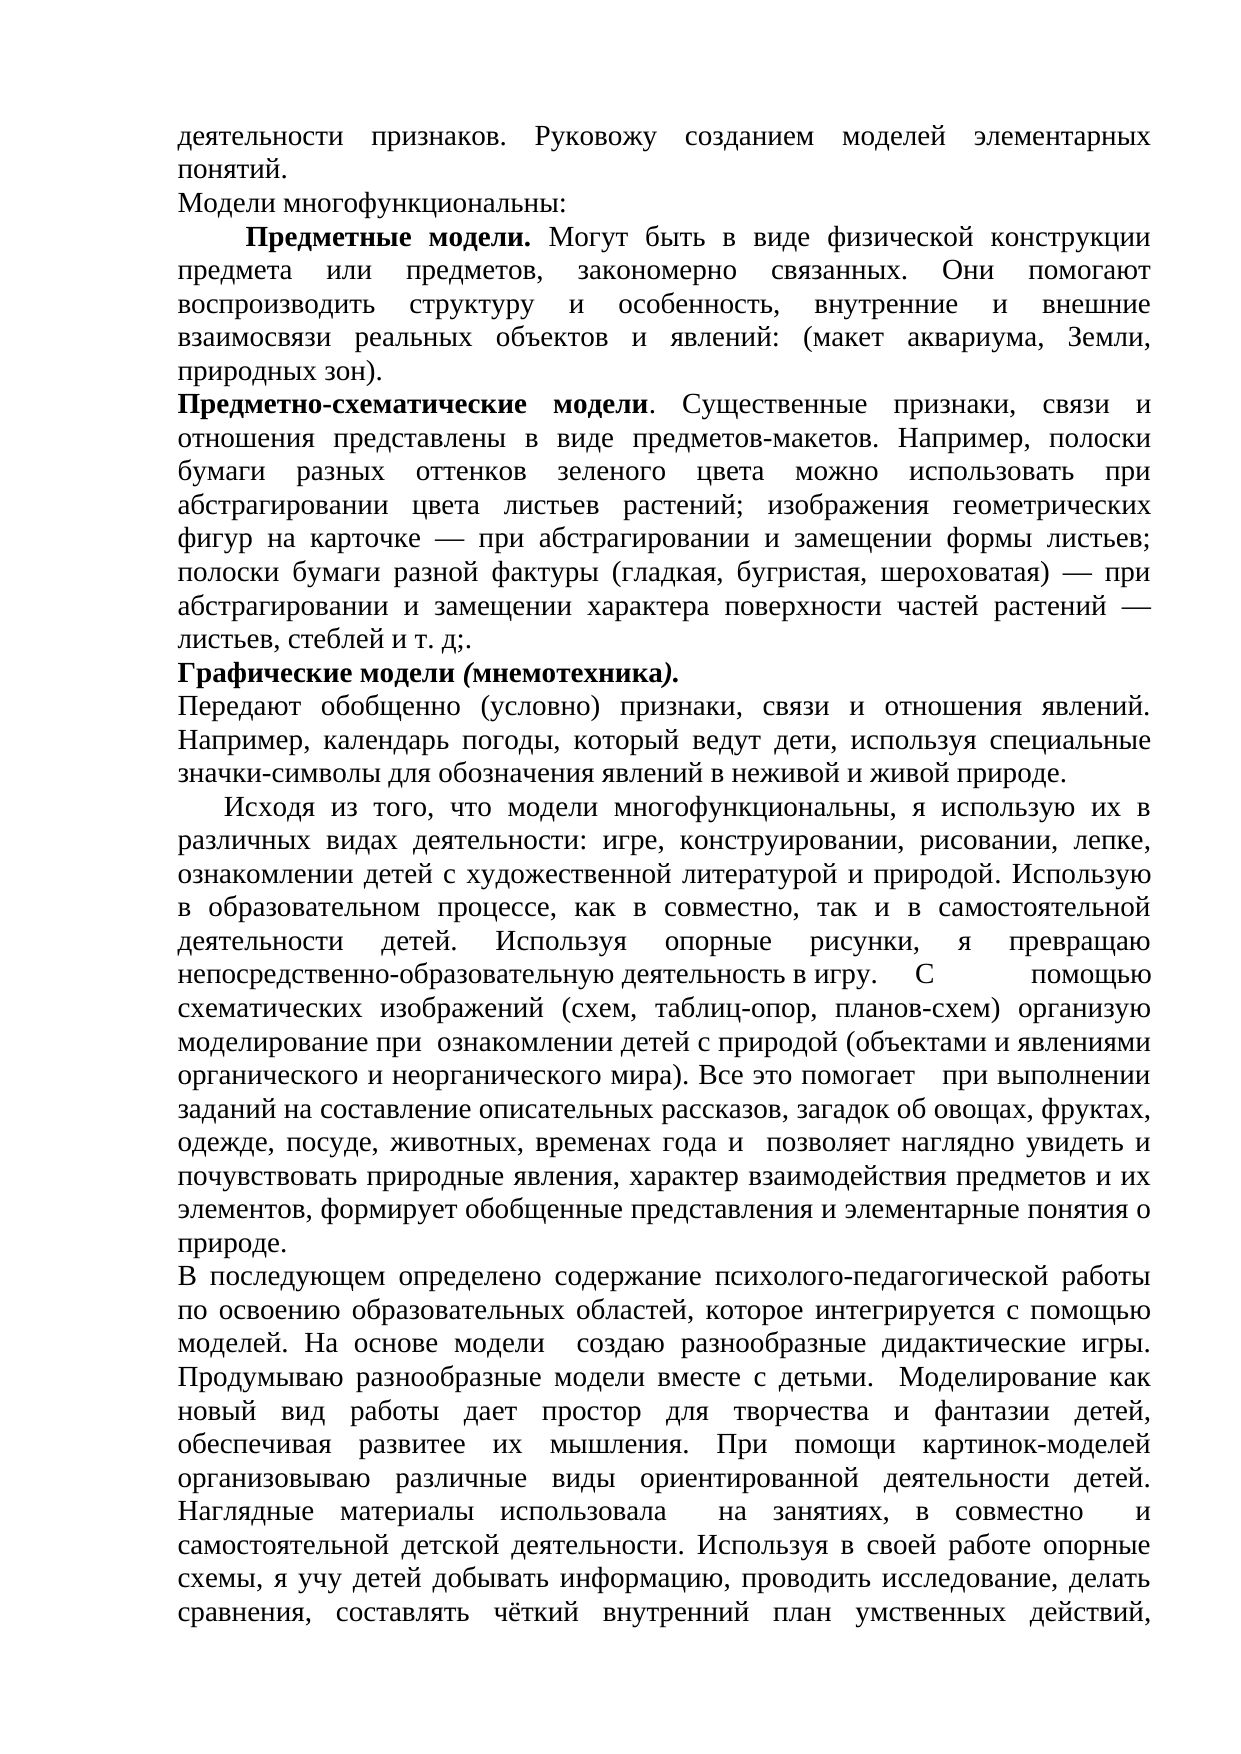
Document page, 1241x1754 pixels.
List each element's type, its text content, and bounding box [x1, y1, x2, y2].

text Предметные модели. Могут быть в виде физической конструкции предмета или предметов, закономерно связанных. Они помогают воспроизводить структуру и особенность, внутренние и внешние взаимосвязи реальных объектов и явлений: (макет аквариума, Земли, природных зон). [177, 219, 1152, 386]
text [177, 118, 1152, 185]
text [177, 1258, 1152, 1627]
text Предметно-схематические модели. Существенные признаки, связи и отношения представлены в виде предметов-макетов. Например, полоски бумаги разных оттенков зеленого цвета можно использовать при абстрагировании цвета листьев растений; изображения геометрических фигур на карточке — при абстрагировании и замещении формы листьев; полоски бумаги разной фактуры (гладкая, бугристая, шероховатая) — при абстрагировании и замещении характера поверхности частей растений — листьев, стеблей и т. д;. [177, 386, 1152, 655]
text Передают обобщенно (условно) признаки, связи и отношения явлений. Например, календарь погоды, который ведут дети, используя специальные значки-символы для обозначения явлений в неживой и живой природе. [177, 688, 1152, 789]
text Графические модели (мнемотехника). [177, 655, 1152, 688]
text Модели многофункциональны: [177, 185, 1152, 219]
text Исходя из того, что модели многофункциональны, я использую их в различных видах деятельности: игре, конструировании, рисовании, лепке, ознакомлении детей с художественной литературой и природой. Использую в образовательном процессе, как в совместно, так и в самостоятельной деятельности детей. Используя опорные рисунки, я превращаю непосредственно-образовательную деятельность в игру. С помощью схематических изображений (схем, таблиц-опор, планов-схем) организую моделирование при ознакомлении детей с природой (объектами и явлениями органического и неорганического мира). Все это помогает при выполнении заданий на составление описательных рассказов, загадок об овощах, фруктах, одежде, посуде, животных, временах года и позволяет наглядно увидеть и почувствовать природные явления, характер взаимодействия предметов и их элементов, формирует обобщенные представления и элементарные понятия о природе. [177, 789, 1152, 1258]
